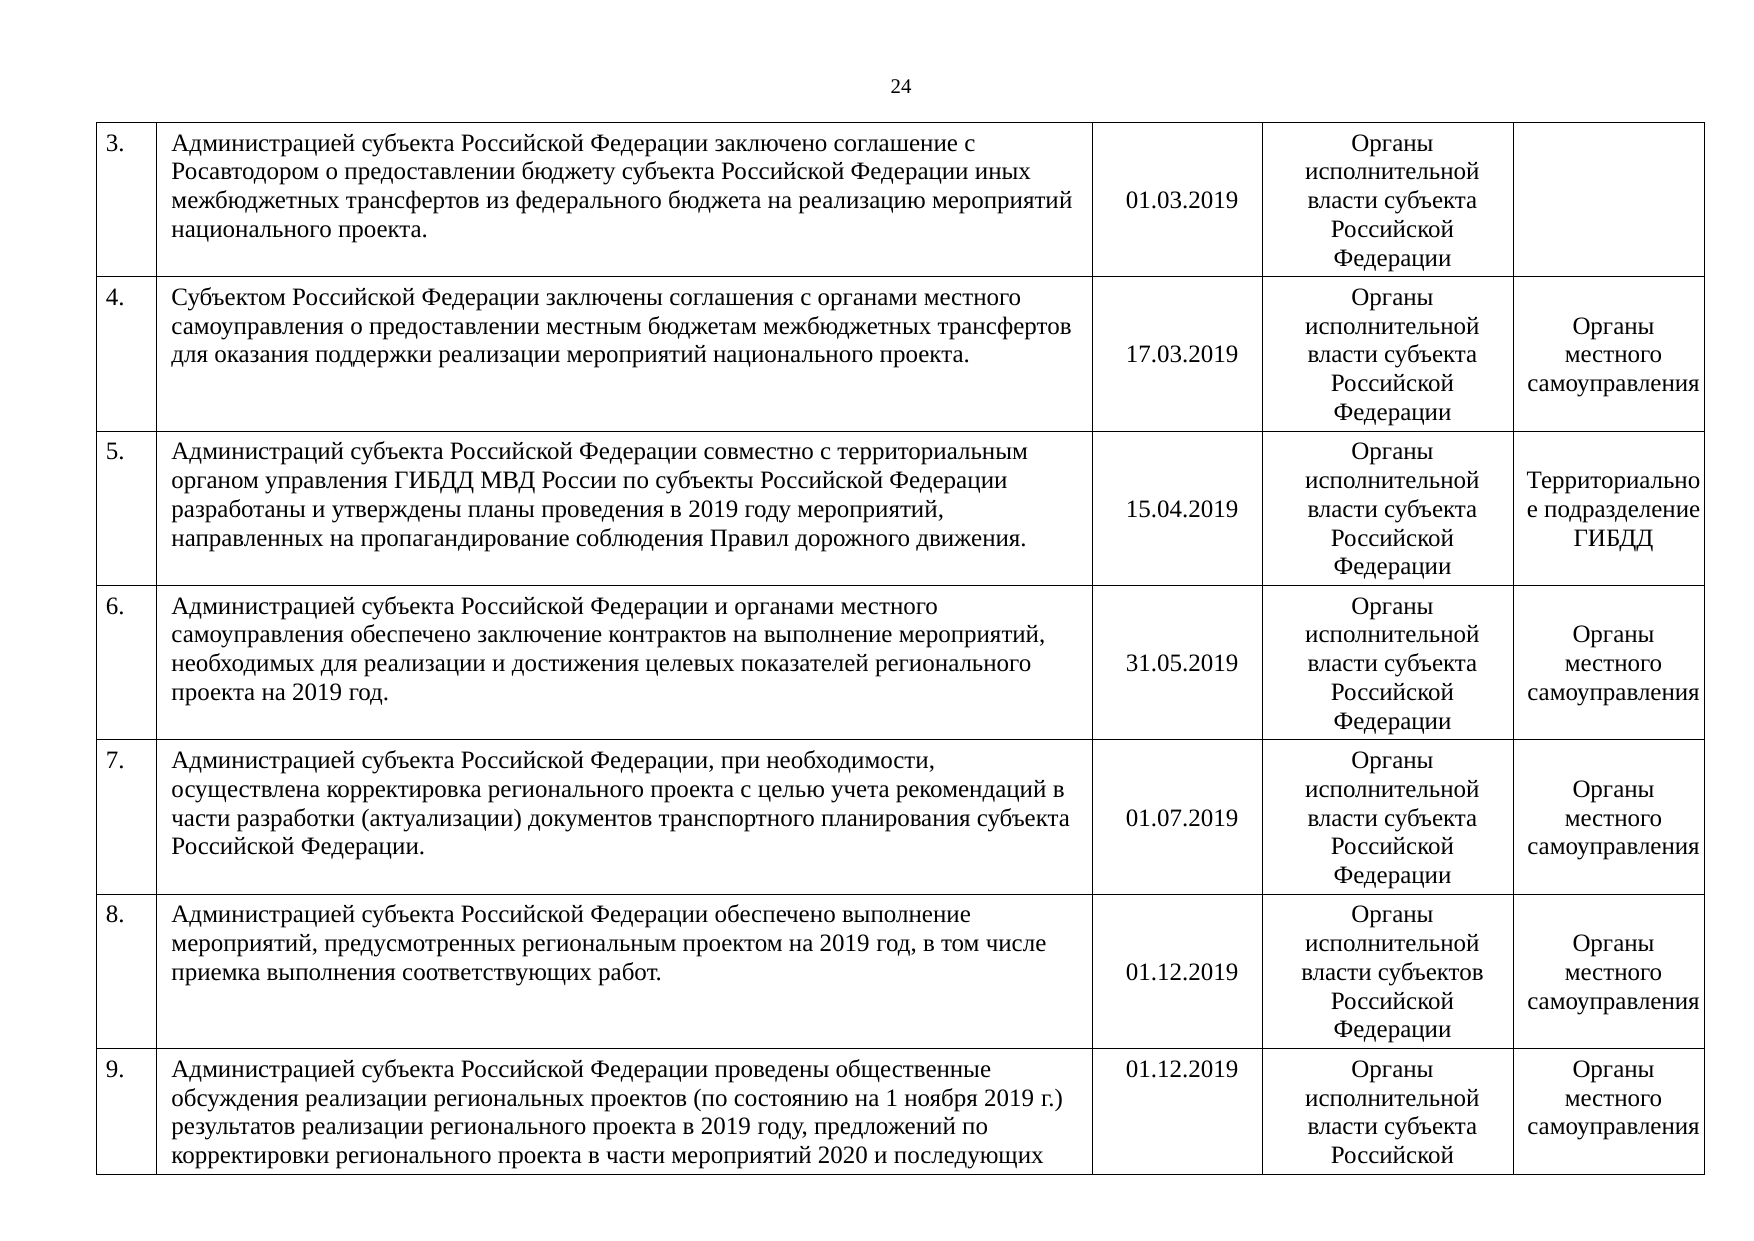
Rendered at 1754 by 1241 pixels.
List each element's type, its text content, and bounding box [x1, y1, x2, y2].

table_cell Органы местного самоуправления [1514, 277, 1704, 431]
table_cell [157, 1049, 1092, 1174]
table_cell [97, 586, 156, 739]
table_cell Органы местного самоуправления [1514, 740, 1704, 894]
table_cell Администрацией субъекта Российской Федерации, при необходимости, осуществлена корректировка регионального проекта с целью учета рекомендаций в части разработки (актуализации) документов транспортного планирования субъекта Российской Федерации. [157, 740, 1092, 894]
table_cell [97, 1049, 156, 1174]
table_cell Администрацией субъекта Российской Федерации обеспечено выполнение мероприятий, предусмотренных региональным проектом на 2019 год, в том числе приемка выполнения соответствующих работ. [157, 895, 1092, 1048]
table_cell [97, 432, 156, 585]
table_cell [97, 740, 156, 894]
table_cell Органы исполнительной власти субъекта Российской Федерации [1263, 277, 1513, 431]
table_cell 01.03.2019 [1093, 123, 1262, 276]
table_cell Администрацией субъекта Российской Федерации и органами местного самоуправления обеспечено заключение контрактов на выполнение мероприятий, необходимых для реализации и достижения целевых показателей регионального проекта на 2019 год. [157, 586, 1092, 739]
table_cell Администрацией субъекта Российской Федерации заключено соглашение с Росавтодором о предоставлении бюджету субъекта Российской Федерации иных межбюджетных трансфертов из федерального бюджета на реализацию мероприятий национального проекта. [157, 123, 1092, 276]
table_cell 31.05.2019 [1093, 586, 1262, 739]
table_cell 01.12.2019 [1093, 1049, 1262, 1174]
table_cell [97, 277, 156, 431]
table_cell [1514, 1049, 1704, 1174]
table_cell Органы местного самоуправления [1514, 895, 1704, 1048]
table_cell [1263, 123, 1513, 276]
table_cell Органы исполнительной власти субъекта Российской Федерации [1263, 740, 1513, 894]
table_cell [97, 123, 156, 276]
table_cell Органы исполнительной власти субъектов Российской Федерации [1263, 895, 1513, 1048]
table_cell Органы местного самоуправления [1514, 586, 1704, 739]
table_cell Администраций субъекта Российской Федерации совместно с территориальным органом управления ГИБДД МВД России по субъекты Российской Федерации разработаны и утверждены планы проведения в 2019 году мероприятий, направленных на пропагандирование соблюдения Правил дорожного движения. [157, 432, 1092, 585]
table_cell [1263, 1049, 1513, 1174]
table_cell Органы исполнительной власти субъекта Российской Федерации [1263, 586, 1513, 739]
table_cell [1514, 123, 1704, 276]
table_cell 01.12.2019 [1093, 895, 1262, 1048]
table_cell 01.07.2019 [1093, 740, 1262, 894]
table_cell Территориальное подразделение ГИБДД [1514, 432, 1704, 585]
table_cell 15.04.2019 [1093, 432, 1262, 585]
table_cell Субъектом Российской Федерации заключены соглашения с органами местного самоуправления о предоставлении местным бюджетам межбюджетных трансфертов для оказания поддержки реализации мероприятий национального проекта. [157, 277, 1092, 431]
table_cell Органы исполнительной власти субъекта Российской Федерации [1263, 432, 1513, 585]
table_cell 17.03.2019 [1093, 277, 1262, 431]
table_cell [97, 895, 156, 1048]
